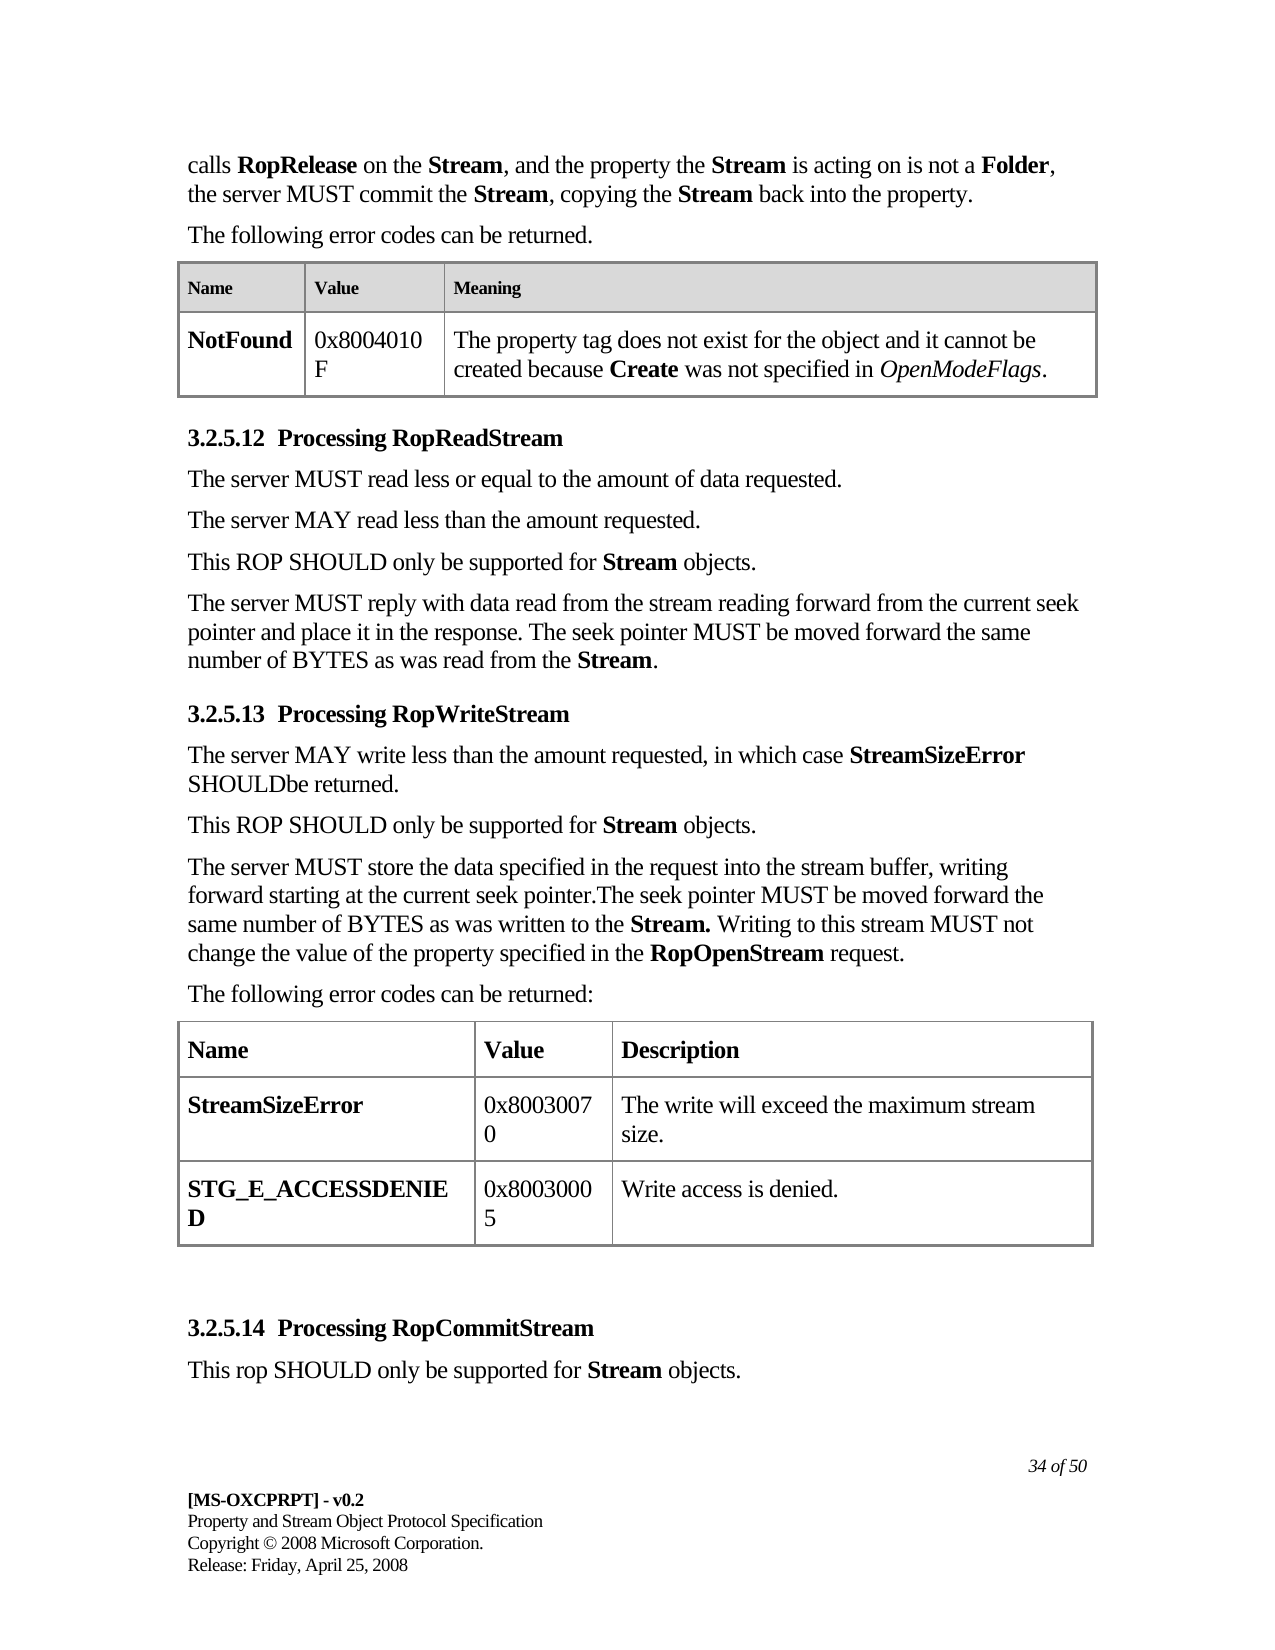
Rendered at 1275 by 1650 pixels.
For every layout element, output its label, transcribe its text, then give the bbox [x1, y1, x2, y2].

text The following error codes can be returned: [187, 979, 1087, 1008]
table_header Value [306, 264, 444, 311]
text This ROP SHOULD only be supported for Stream objects. [187, 547, 1087, 576]
subtitle Processing RopWriteStream [187, 699, 1087, 728]
table_header Name [180, 264, 304, 311]
table_cell The write will exceed the maximum stream size. [613, 1078, 1091, 1160]
table_header Name [180, 1022, 474, 1076]
text The server MAY write less than the amount requested, in which case StreamSizeError SHOULDbe returned. [187, 741, 1087, 798]
table_header Value [476, 1022, 612, 1076]
text The server MAY read less than the amount requested. [187, 506, 1087, 534]
table_cell STG_E_ACCESSDENIED [180, 1162, 474, 1244]
table_cell 0x80030070 [476, 1078, 612, 1160]
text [187, 150, 1087, 207]
table_cell The property tag does not exist for the object and it cannot be created because Create was not specified in OpenModeFlags. [445, 313, 1095, 395]
text The server MUST reply with data read from the stream reading forward from the current seek pointer and place it in the response. The seek pointer MUST be moved forward the same number of BYTES as was read from the Stream. [187, 588, 1087, 674]
table_cell 0x80030005 [476, 1162, 612, 1244]
table_cell StreamSizeError [180, 1078, 474, 1160]
table_header Description [613, 1022, 1091, 1076]
text This ROP SHOULD only be supported for Stream objects. [187, 811, 1087, 839]
text The server MUST read less or equal to the amount of data requested. [187, 464, 1087, 493]
table_cell 0x8004010F [306, 313, 444, 395]
table_header Meaning [445, 264, 1095, 311]
table_cell NotFound [180, 313, 304, 395]
text This rop SHOULD only be supported for Stream objects. [187, 1355, 1087, 1383]
text The following error codes can be returned. [187, 220, 1087, 249]
text The server MUST store the data specified in the request into the stream buffer, writing forward starting at the current seek pointer.The seek pointer MUST be moved forward the same number of BYTES as was written to the Stream. Writing to this stream MUST not change the value of the property specified in the RopOpenStream request. [187, 852, 1087, 967]
subtitle Processing RopCommitStream [187, 1313, 1087, 1342]
subtitle Processing RopReadStream [187, 423, 1087, 452]
table_cell Write access is denied. [613, 1162, 1091, 1244]
